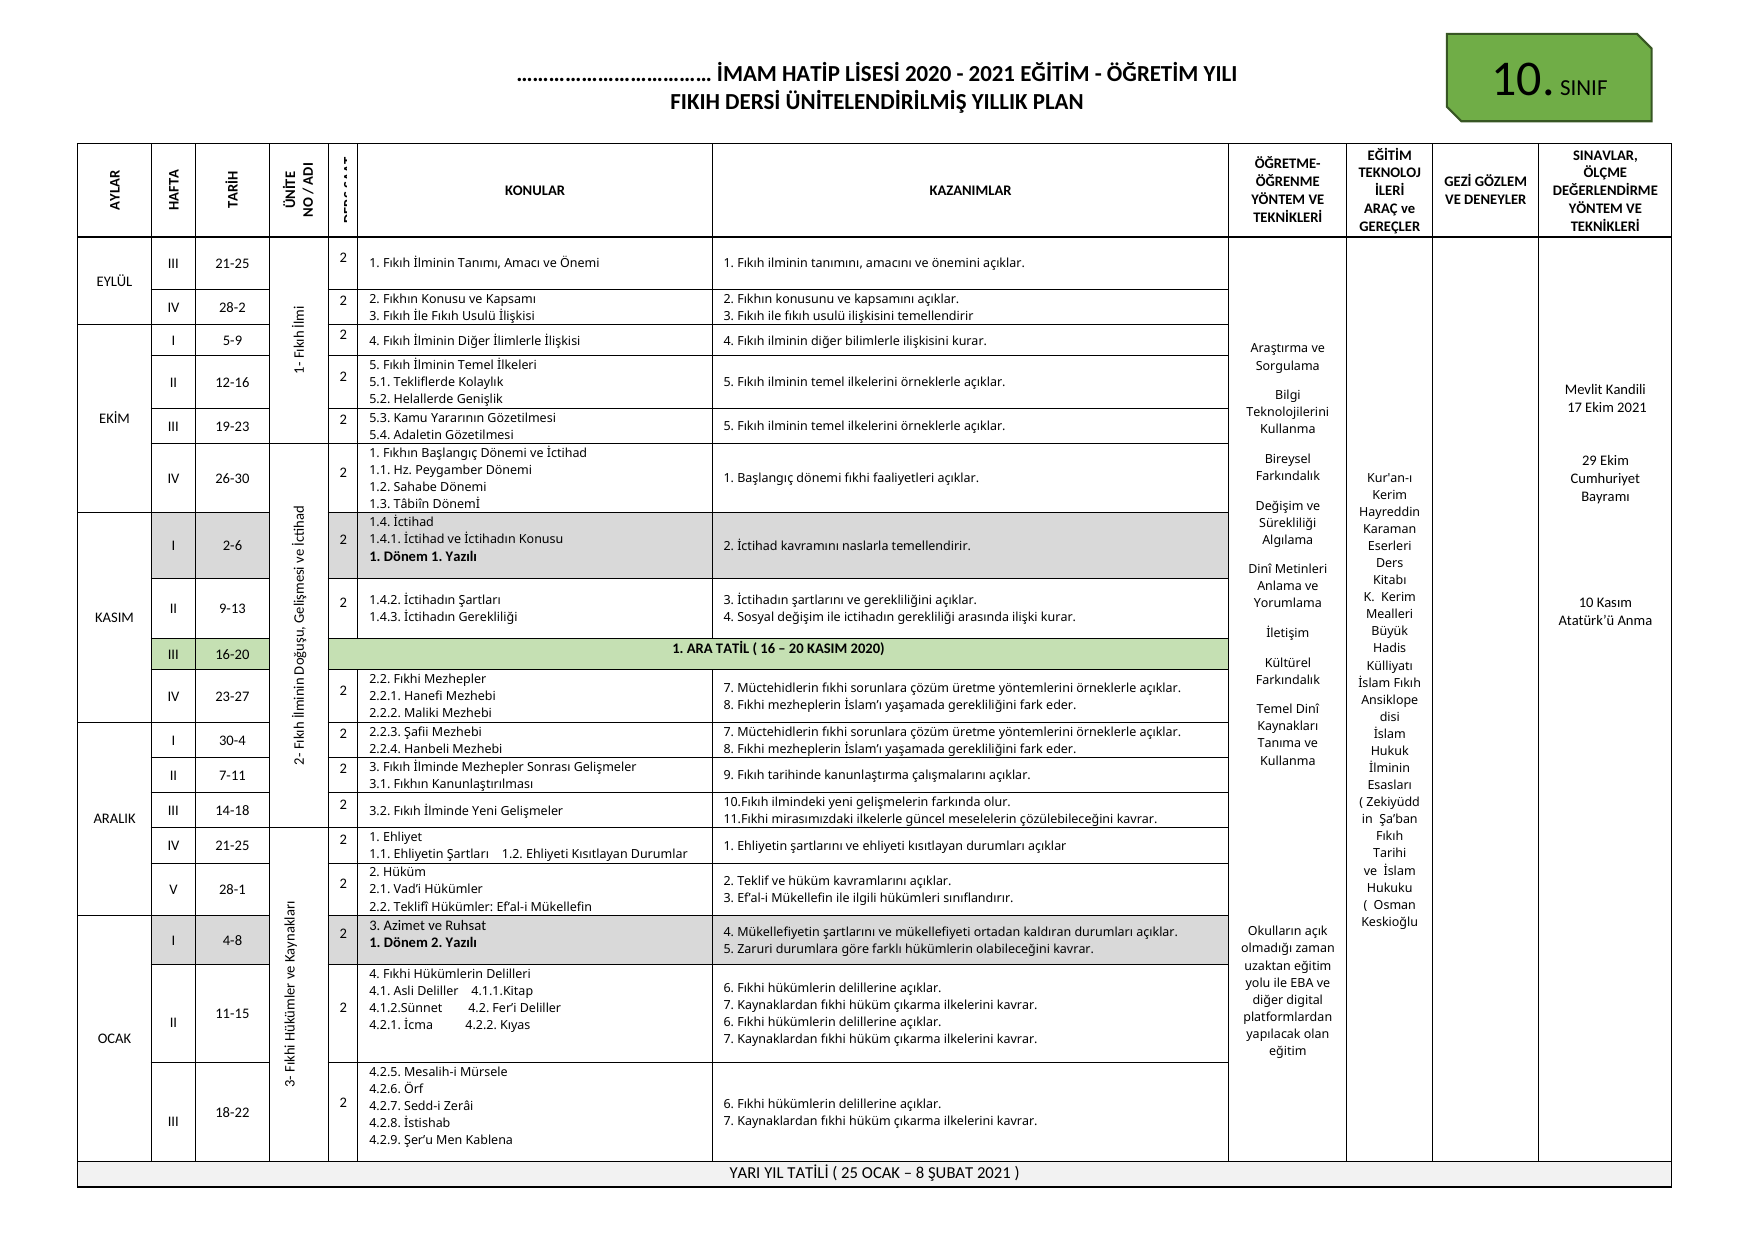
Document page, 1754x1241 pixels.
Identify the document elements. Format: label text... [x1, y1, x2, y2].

table_cell 2 [329, 579, 357, 638]
table_header KAZANIMLAR [713, 144, 1228, 236]
table_cell 5. Fıkıh İlminin Temel İlkeleri 5.1. Tekliflerde Kolaylık 5.2. Helallerde Genişlik [358, 356, 712, 408]
table_cell 2 [329, 723, 357, 757]
table_cell 30-4 [196, 723, 269, 757]
table_cell 3.2. Fıkıh İlminde Yeni Gelişmeler [358, 793, 712, 827]
table_cell 1. Ehliyetin şartlarını ve ehliyeti kısıtlayan durumları açıklar [713, 828, 1228, 862]
table_cell 2 [329, 513, 357, 578]
table_cell 2 [329, 444, 357, 512]
table_cell 4-8 [196, 916, 269, 964]
table_header DERS SAAT [329, 144, 357, 236]
table_cell 6. Fıkhi hükümlerin delillerine açıklar. 7. Kaynaklardan fıkhi hüküm çıkarma ilkelerini kavrar. 6. Fıkhi hükümlerin delillerine açıklar. 7. Kaynaklardan fıkhi hüküm çıkarma ilkelerini kavrar. [713, 965, 1228, 1062]
table_cell V [152, 864, 195, 915]
table_cell EYLÜL [78, 238, 151, 324]
table_cell I [152, 513, 195, 578]
table_cell 2 [329, 828, 357, 862]
table_cell YARI YIL TATİLİ ( 25 OCAK – 8 ŞUBAT 2021 ) [78, 1162, 1671, 1186]
table_cell IV [152, 290, 195, 324]
table_cell 2-6 [196, 513, 269, 578]
table_cell 2 [329, 290, 357, 324]
table_cell IV [152, 444, 195, 512]
table_cell III [152, 639, 195, 669]
table_cell III [152, 409, 195, 443]
table_cell 11-15 [196, 965, 269, 1062]
table_cell 9. Fıkıh tarihinde kanunlaştırma çalışmalarını açıklar. [713, 758, 1228, 792]
table_cell 3- Fıkhi Hükümler ve Kaynakları [270, 828, 328, 1161]
table_cell 9-13 [196, 579, 269, 638]
table_cell 7. Müctehidlerin fıkhi sorunlara çözüm üretme yöntemlerini örneklerle açıklar. 8. Fıkhi mezheplerin İslam’ı yaşamada gerekliliğini fark eder. [713, 670, 1228, 722]
table_header EĞİTİM TEKNOLOJİLERİ ARAÇ ve GEREÇLER [1347, 144, 1432, 236]
table_cell 1- Fıkıh İlmi [270, 238, 328, 443]
table_cell 16-20 [196, 639, 269, 669]
table_cell 6. Fıkhi hükümlerin delillerine açıklar. 7. Kaynaklardan fıkhi hüküm çıkarma ilkelerini kavrar. [713, 1063, 1228, 1161]
table_cell 1. Başlangıç dönemi fıkhi faaliyetleri açıklar. [713, 444, 1228, 512]
table_cell 2- Fıkıh İlminin Doğuşu, Gelişmesi ve İctihad [270, 444, 328, 827]
table_cell 4.2.5. Mesalih-i Mürsele 4.2.6. Örf 4.2.7. Sedd-i Zerâi 4.2.8. İstishab 4.2.9. Şer’u Men Kablena [358, 1063, 712, 1161]
table_cell 2.2.3. Şafii Mezhebi 2.2.4. Hanbeli Mezhebi [358, 723, 712, 757]
table_cell 5.3. Kamu Yararının Gözetilmesi 5.4. Adaletin Gözetilmesi [358, 409, 712, 443]
table_cell 1. ARA TATİL ( 16 – 20 KASIM 2020) [329, 639, 1228, 669]
table_cell 21-25 [196, 238, 269, 289]
table_header SINAVLAR, ÖLÇME DEĞERLENDİRME YÖNTEM VE TEKNİKLERİ [1539, 144, 1671, 236]
table_cell 4. Fıkhi Hükümlerin Delilleri 4.1. Asli Deliller 4.1.1.Kitap 4.1.2.Sünnet 4.2. Fer’i Deliller 4.2.1. İcma 4.2.2. Kıyas [358, 965, 712, 1062]
table_cell 7-11 [196, 758, 269, 792]
table_cell 3. Fıkıh İlminde Mezhepler Sonrası Gelişmeler 3.1. Fıkhın Kanunlaştırılması [358, 758, 712, 792]
table_cell 1. Ehliyet 1.1. Ehliyetin Şartları 1.2. Ehliyeti Kısıtlayan Durumlar [358, 828, 712, 862]
table_cell IV [152, 670, 195, 722]
table_header ÜNİTE NO / ADI [270, 144, 328, 236]
table_cell 28-1 [196, 864, 269, 915]
table_cell 7. Müctehidlerin fıkhi sorunlara çözüm üretme yöntemlerini örneklerle açıklar. 8. Fıkhi mezheplerin İslam’ı yaşamada gerekliliğini fark eder. [713, 723, 1228, 757]
table_cell 21-25 [196, 828, 269, 862]
table_cell 2. Fıkhın Konusu ve Kapsamı 3. Fıkıh İle Fıkıh Usulü İlişkisi [358, 290, 712, 324]
table_cell 2 [329, 965, 357, 1062]
table_cell 2.2. Fıkhi Mezhepler 2.2.1. Hanefi Mezhebi 2.2.2. Maliki Mezhebi [358, 670, 712, 722]
table_cell I [152, 723, 195, 757]
table_cell 2 [329, 238, 357, 289]
table_cell KASIM [78, 513, 151, 722]
table_cell OCAK [78, 916, 151, 1161]
table_cell III [152, 238, 195, 289]
table_cell 18-22 [196, 1063, 269, 1161]
table_header AYLAR [78, 144, 151, 236]
table_cell 2 [329, 670, 357, 722]
table_cell Mevlit Kandili 17 Ekim 2021 29 Ekim Cumhuriyet Bayramı 10 Kasım Atatürk’ü Anma [1539, 238, 1671, 1161]
table_cell 2 [329, 758, 357, 792]
table_cell 26-30 [196, 444, 269, 512]
table_cell 2 [329, 864, 357, 915]
table_cell 2 [329, 1063, 357, 1161]
table_cell 19-23 [196, 409, 269, 443]
table_cell 2. Fıkhın konusunu ve kapsamını açıklar. 3. Fıkıh ile fıkıh usulü ilişkisini temellendirir [713, 290, 1228, 324]
table_cell 4. Fıkıh İlminin Diğer İlimlerle İlişkisi [358, 325, 712, 355]
table_header HAFTA [152, 144, 195, 236]
table_cell 28-2 [196, 290, 269, 324]
table_cell 1. Fıkhın Başlangıç Dönemi ve İctihad 1.1. Hz. Peygamber Dönemi 1.2. Sahabe Dönemi 1.3. Tâbiîn Dönemİ [358, 444, 712, 512]
table_cell I [152, 325, 195, 355]
table_cell 1. Fıkıh ilminin tanımını, amacını ve önemini açıklar. [713, 238, 1228, 289]
table_cell III [152, 1063, 195, 1161]
table_cell 2. İctihad kavramını naslarla temellendirir. [713, 513, 1228, 578]
table_cell II [152, 579, 195, 638]
table_cell 5. Fıkıh ilminin temel ilkelerini örneklerle açıklar. [713, 356, 1228, 408]
table_header ÖĞRETME-ÖĞRENME YÖNTEM VE TEKNİKLERİ [1229, 144, 1346, 236]
table_cell 3. Azimet ve Ruhsat 1. Dönem 2. Yazılı [358, 916, 712, 964]
table_header KONULAR [358, 144, 712, 236]
table_cell 2 [329, 916, 357, 964]
table_cell 2 [329, 325, 357, 355]
table_cell [1433, 238, 1538, 1161]
table_header GEZİ GÖZLEM VE DENEYLER [1433, 144, 1538, 236]
table_cell 5. Fıkıh ilminin temel ilkelerini örneklerle açıklar. [713, 409, 1228, 443]
table_cell 2. Teklif ve hüküm kavramlarını açıklar. 3. Ef’al-i Mükellefin ile ilgili hükümleri sınıflandırır. [713, 864, 1228, 915]
table_cell IV [152, 828, 195, 862]
table_cell 4. Fıkıh ilminin diğer bilimlerle ilişkisini kurar. [713, 325, 1228, 355]
table_cell 5-9 [196, 325, 269, 355]
table_cell ARALIK [78, 723, 151, 915]
table_cell 2. Hüküm 2.1. Vad’i Hükümler 2.2. Teklifî Hükümler: Ef’al-i Mükellefin [358, 864, 712, 915]
table_cell III [152, 793, 195, 827]
table_cell 1.4. İctihad 1.4.1. İctihad ve İctihadın Konusu 1. Dönem 1. Yazılı [358, 513, 712, 578]
table_cell 4. Mükellefiyetin şartlarını ve mükellefiyeti ortadan kaldıran durumları açıklar. 5. Zaruri durumlara göre farklı hükümlerin olabileceğini kavrar. [713, 916, 1228, 964]
table_cell 12-16 [196, 356, 269, 408]
table_cell II [152, 965, 195, 1062]
table_cell 2 [329, 793, 357, 827]
table_cell 1. Fıkıh İlminin Tanımı, Amacı ve Önemi [358, 238, 712, 289]
table_cell II [152, 356, 195, 408]
table_cell 10.Fıkıh ilmindeki yeni gelişmelerin farkında olur. 11.Fıkhi mirasımızdaki ilkelerle güncel meselelerin çözülebileceğini kavrar. [713, 793, 1228, 827]
table_cell 1.4.2. İctihadın Şartları 1.4.3. İctihadın Gerekliliği [358, 579, 712, 638]
table_cell EKİM [78, 325, 151, 512]
table_cell 2 [329, 409, 357, 443]
table_cell 23-27 [196, 670, 269, 722]
table_cell II [152, 758, 195, 792]
table_cell I [152, 916, 195, 964]
table_cell 2 [329, 356, 357, 408]
table_header TARİH [196, 144, 269, 236]
table_cell 14-18 [196, 793, 269, 827]
table_cell 3. İctihadın şartlarını ve gerekliliğini açıklar. 4. Sosyal değişim ile ictihadın gerekliliği arasında ilişki kurar. [713, 579, 1228, 638]
